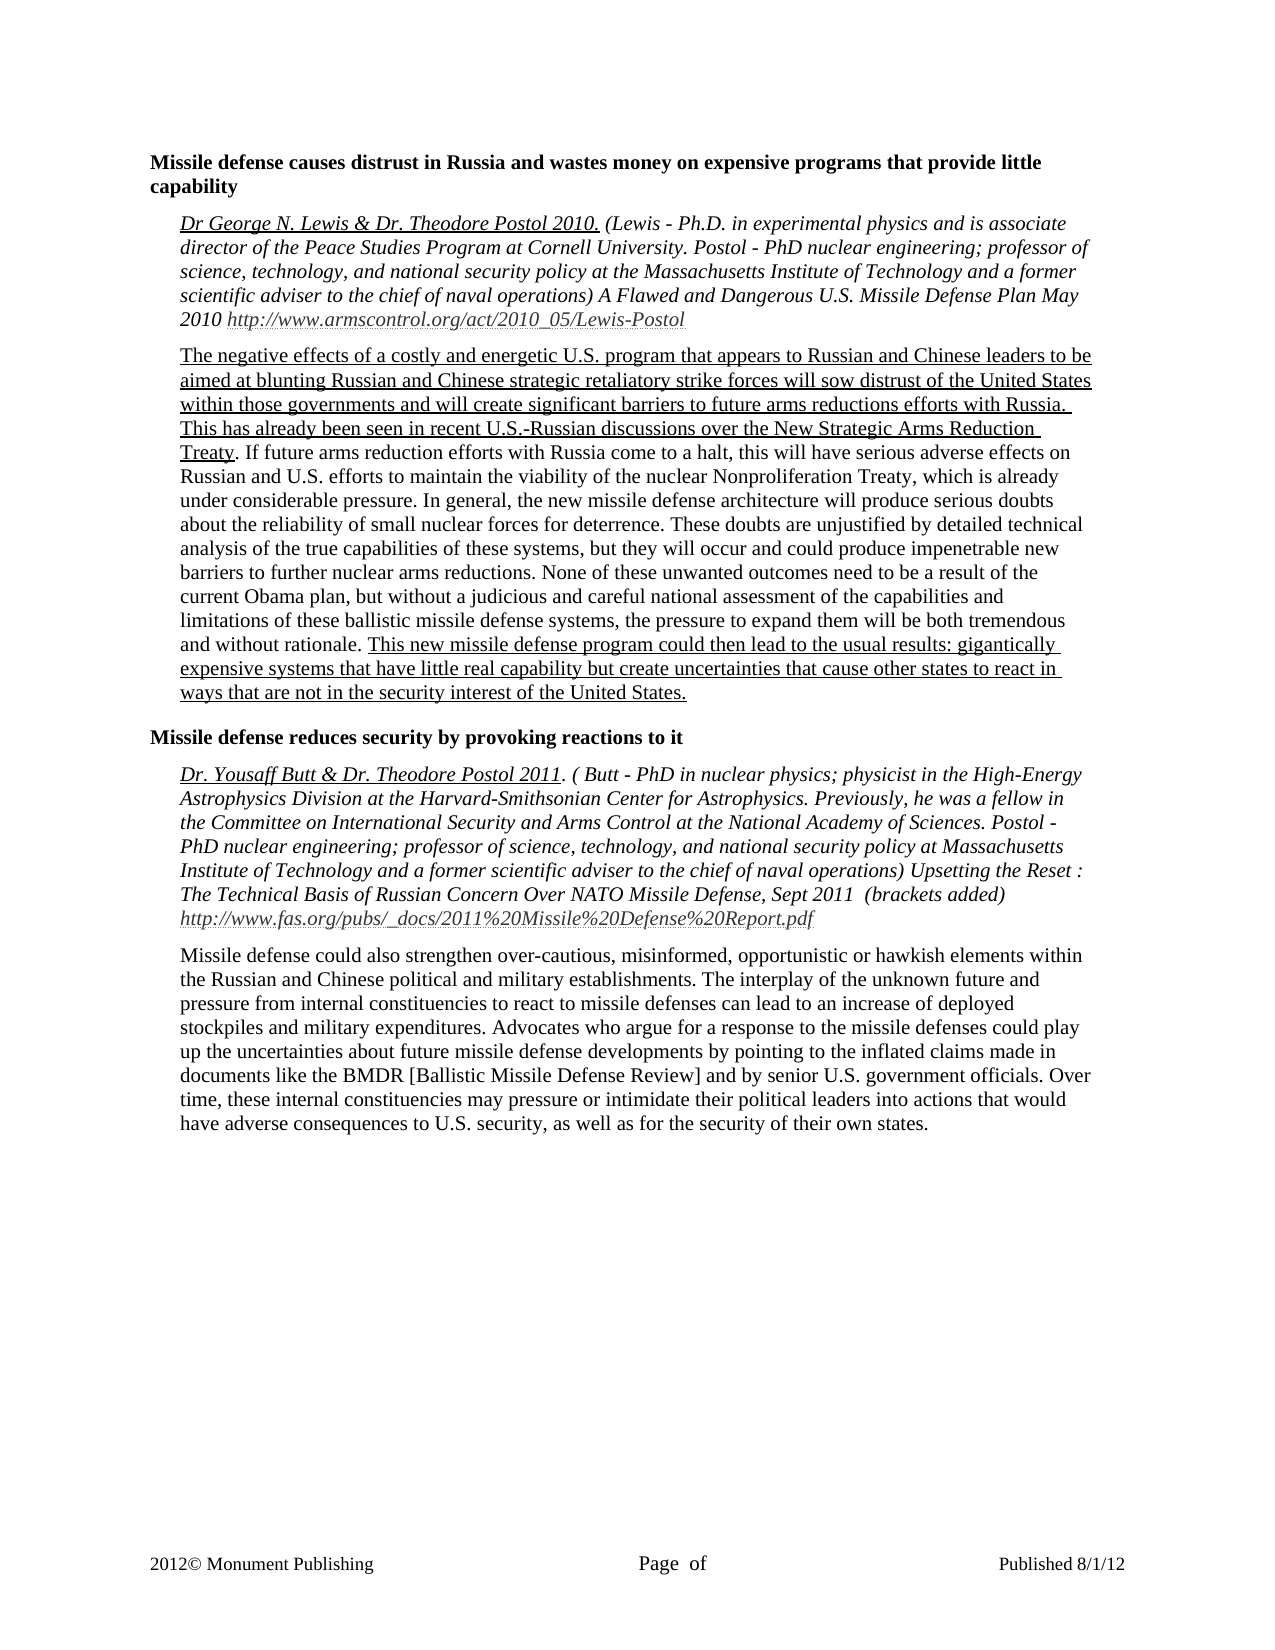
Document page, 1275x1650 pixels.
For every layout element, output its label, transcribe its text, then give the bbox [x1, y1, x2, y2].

text Missile defense causes distrust in Russia and wastes money on expensive programs that provide little capability [150, 150, 1125, 198]
text Dr. Yousaff Butt & Dr. Theodore Postol 2011. ( Butt - PhD in nuclear physics; physicist in the High-Energy Astrophysics Division at the Harvard-Smithsonian Center for Astrophysics. Previously, he was a fellow in the Committee on International Security and Arms Control at the National Academy of Sciences. Postol - PhD nuclear engineering; professor of science, technology, and national security policy at Massachusetts Institute of Technology and a former scientific adviser to the chief of naval operations) Upsetting the Reset : The Technical Basis of Russian Concern Over NATO Missile Defense, Sept 2011 (brackets added) http://www.fas.org/pubs/_docs/2011%20Missile%20Defense%20Report.pdf [180, 762, 1095, 930]
text Missile defense could also strengthen over-cautious, misinformed, opportunistic or hawkish elements within the Russian and Chinese political and military establishments. The interplay of the unknown future and pressure from internal constituencies to react to missile defenses can lead to an increase of deployed stockpiles and military expenditures. Advocates who argue for a response to the missile defenses could play up the uncertainties about future missile defense developments by pointing to the inflated claims made in documents like the BMDR [Ballistic Missile Defense Review] and by senior U.S. government officials. Over time, these internal constituencies may pressure or intimidate their political leaders into actions that would have adverse consequences to U.S. security, as well as for the security of their own states. [180, 943, 1095, 1135]
text The negative effects of a costly and energetic U.S. program that appears to Russian and Chinese leaders to be aimed at blunting Russian and Chinese strategic retaliatory strike forces will sow distrust of the United States within those governments and will create significant barriers to future arms reductions efforts with Russia. This has already been seen in recent U.S.-Russian discussions over the New Strategic Arms Reduction Treaty. If future arms reduction efforts with Russia come to a halt, this will have serious adverse effects on Russian and U.S. efforts to maintain the viability of the nuclear Nonproliferation Treaty, which is already under considerable pressure. In general, the new missile defense architecture will produce serious doubts about the reliability of small nuclear forces for deterrence. These doubts are unjustified by detailed technical analysis of the true capabilities of these systems, but they will occur and could produce impenetrable new barriers to further nuclear arms reductions. None of these unwanted outcomes need to be a result of the current Obama plan, but without a judicious and careful national assessment of the capabilities and limitations of these ballistic missile defense systems, the pressure to expand them will be both tremendous and without rationale. This new missile defense program could then lead to the usual results: gigantically expensive systems that have little real capability but create uncertainties that cause other states to react in ways that are not in the security interest of the United States. [180, 343, 1095, 704]
text Dr George N. Lewis & Dr. Theodore Postol 2010. (Lewis - Ph.D. in experimental physics and is associate director of the Peace Studies Program at Cornell University. Postol - PhD nuclear engineering; professor of science, technology, and national security policy at the Massachusetts Institute of Technology and a former scientific adviser to the chief of naval operations) A Flawed and Dangerous U.S. Missile Defense Plan May 2010 http://www.armscontrol.org/act/2010_05/Lewis-Postol [180, 211, 1095, 331]
text Missile defense reduces security by provoking reactions to it [150, 725, 1125, 749]
